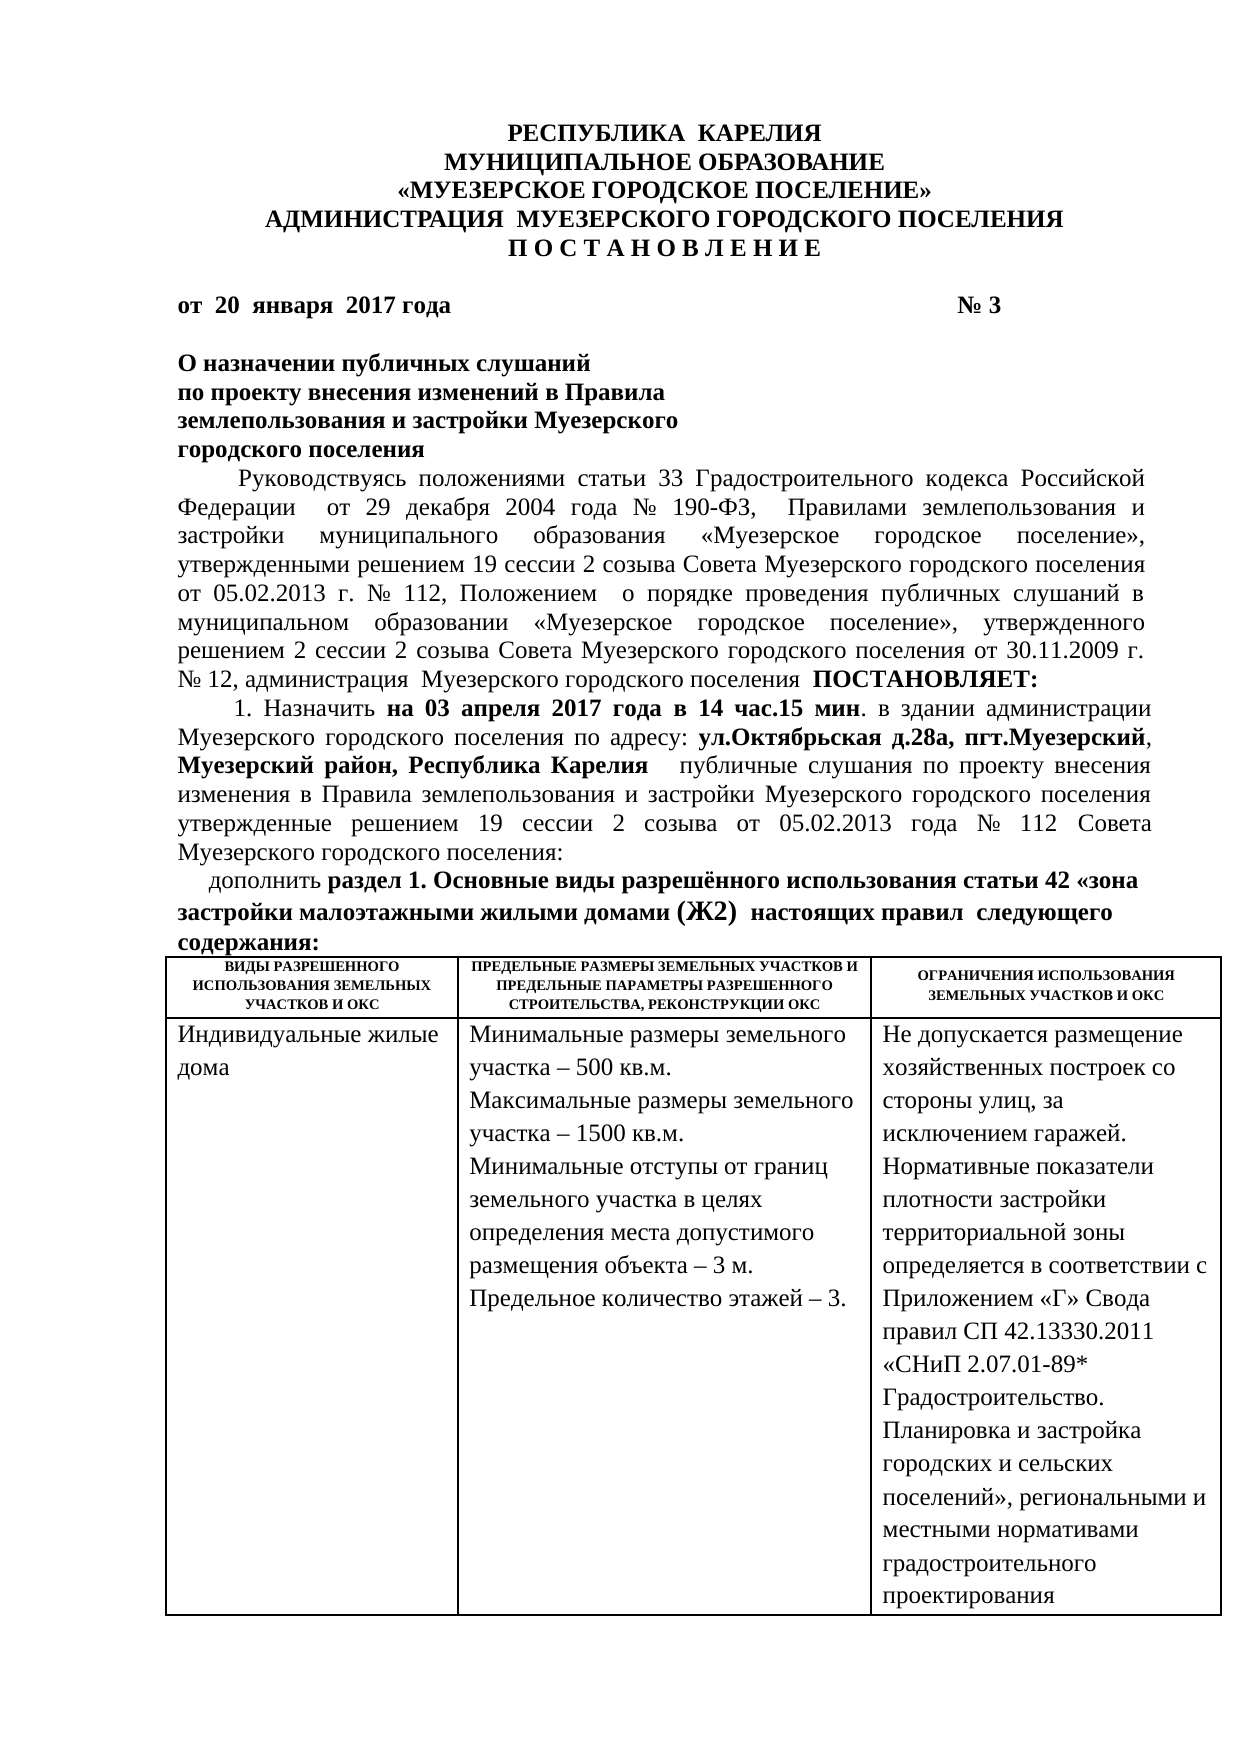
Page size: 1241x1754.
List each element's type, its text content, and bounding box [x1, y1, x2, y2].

table_header ПРЕДЕЛЬНЫЕ РАЗМЕРЫ ЗЕМЕЛЬНЫХ УЧАСТКОВ И ПРЕДЕЛЬНЫЕ ПАРАМЕТРЫ РАЗРЕШЕННОГО СТРОИТЕЛЬСТВА, РЕКОНСТРУКЦИИ ОКС [459, 958, 870, 1017]
text по проекту внесения изменений в Правила [177, 377, 1152, 406]
text П О С Т А Н О В Л Е Н И Е [177, 233, 1152, 262]
table_header ВИДЫ РАЗРЕШЕННОГО ИСПОЛЬЗОВАНИЯ ЗЕМЕЛЬНЫХ УЧАСТКОВ И ОКС [167, 958, 457, 1017]
text АДМИНИСТРАЦИЯ МУЕЗЕРСКОГО ГОРОДСКОГО ПОСЕЛЕНИЯ [177, 204, 1152, 233]
text от 20 января 2017 года № 3 [177, 291, 1152, 319]
table_header ОГРАНИЧЕНИЯ ИСПОЛЬЗОВАНИЯ ЗЕМЕЛЬНЫХ УЧАСТКОВ И ОКС [872, 958, 1220, 1017]
text МУНИЦИПАЛЬНОЕ ОБРАЗОВАНИЕ [177, 147, 1152, 176]
text Руководствуясь положениями статьи 33 Градостроительного кодекса Российской Федерации от 29 декабря 2004 года № 190-ФЗ, Правилами землепользования и застройки муниципального образования «Муезерское городское поселение», утвержденными решением 19 сессии 2 созыва Совета Муезерского городского поселения от 05.02.2013 г. № 112, Положением о порядке проведения публичных слушаний в муниципальном образовании «Муезерское городское поселение», утвержденного решением 2 сессии 2 созыва Совета Муезерского городского поселения от 30.11.2009 г. № 12, администрация Муезерского городского поселения ПОСТАНОВЛЯЕТ: [177, 463, 1146, 693]
text 1. Назначить на 03 апреля 2017 года в 14 час.15 мин. в здании администрации Муезерского городского поселения по адресу: ул.Октябрьская д.28а, пгт.Муезерский, Муезерский район, Республика Карелия публичные слушания по проекту внесения изменения в Правила землепользования и застройки Муезерского городского поселения утвержденные решением 19 сессии 2 созыва от 05.02.2013 года № 112 Совета Муезерского городского поселения: [177, 693, 1152, 866]
text «МУЕЗЕРСКОЕ ГОРОДСКОЕ ПОСЕЛЕНИЕ» [177, 176, 1152, 204]
text РЕСПУБЛИКА КАРЕЛИЯ [177, 118, 1152, 147]
text землепользования и застройки Муезерского [177, 406, 1152, 434]
text городского поселения [177, 434, 1152, 463]
table_cell Не допускается размещение хозяйственных построек со стороны улиц, за исключением гаражей. Нормативные показатели плотности застройки территориальной зоны определяется в соответствии с Приложением «Г» Свода правил СП 42.13330.2011 «СНиП 2.07.01-89* Градостроительство. Планировка и застройка городских и сельских поселений», региональными и местными нормативами градостроительного проектирования [872, 1019, 1220, 1614]
table_cell Минимальные размеры земельного участка – 500 кв.м. Максимальные размеры земельного участка – 1500 кв.м. Минимальные отступы от границ земельного участка в целях определения места допустимого размещения объекта – 3 м. Предельное количество этажей – 3. [459, 1019, 870, 1614]
subtitle дополнить раздел 1. Основные виды разрешённого использования статьи 42 «зона застройки малоэтажными жилыми домами (Ж2) настоящих правил следующего содержания: [177, 866, 1152, 956]
text О назначении публичных слушаний [177, 348, 1152, 377]
table_cell Индивидуальные жилые дома [167, 1019, 457, 1614]
